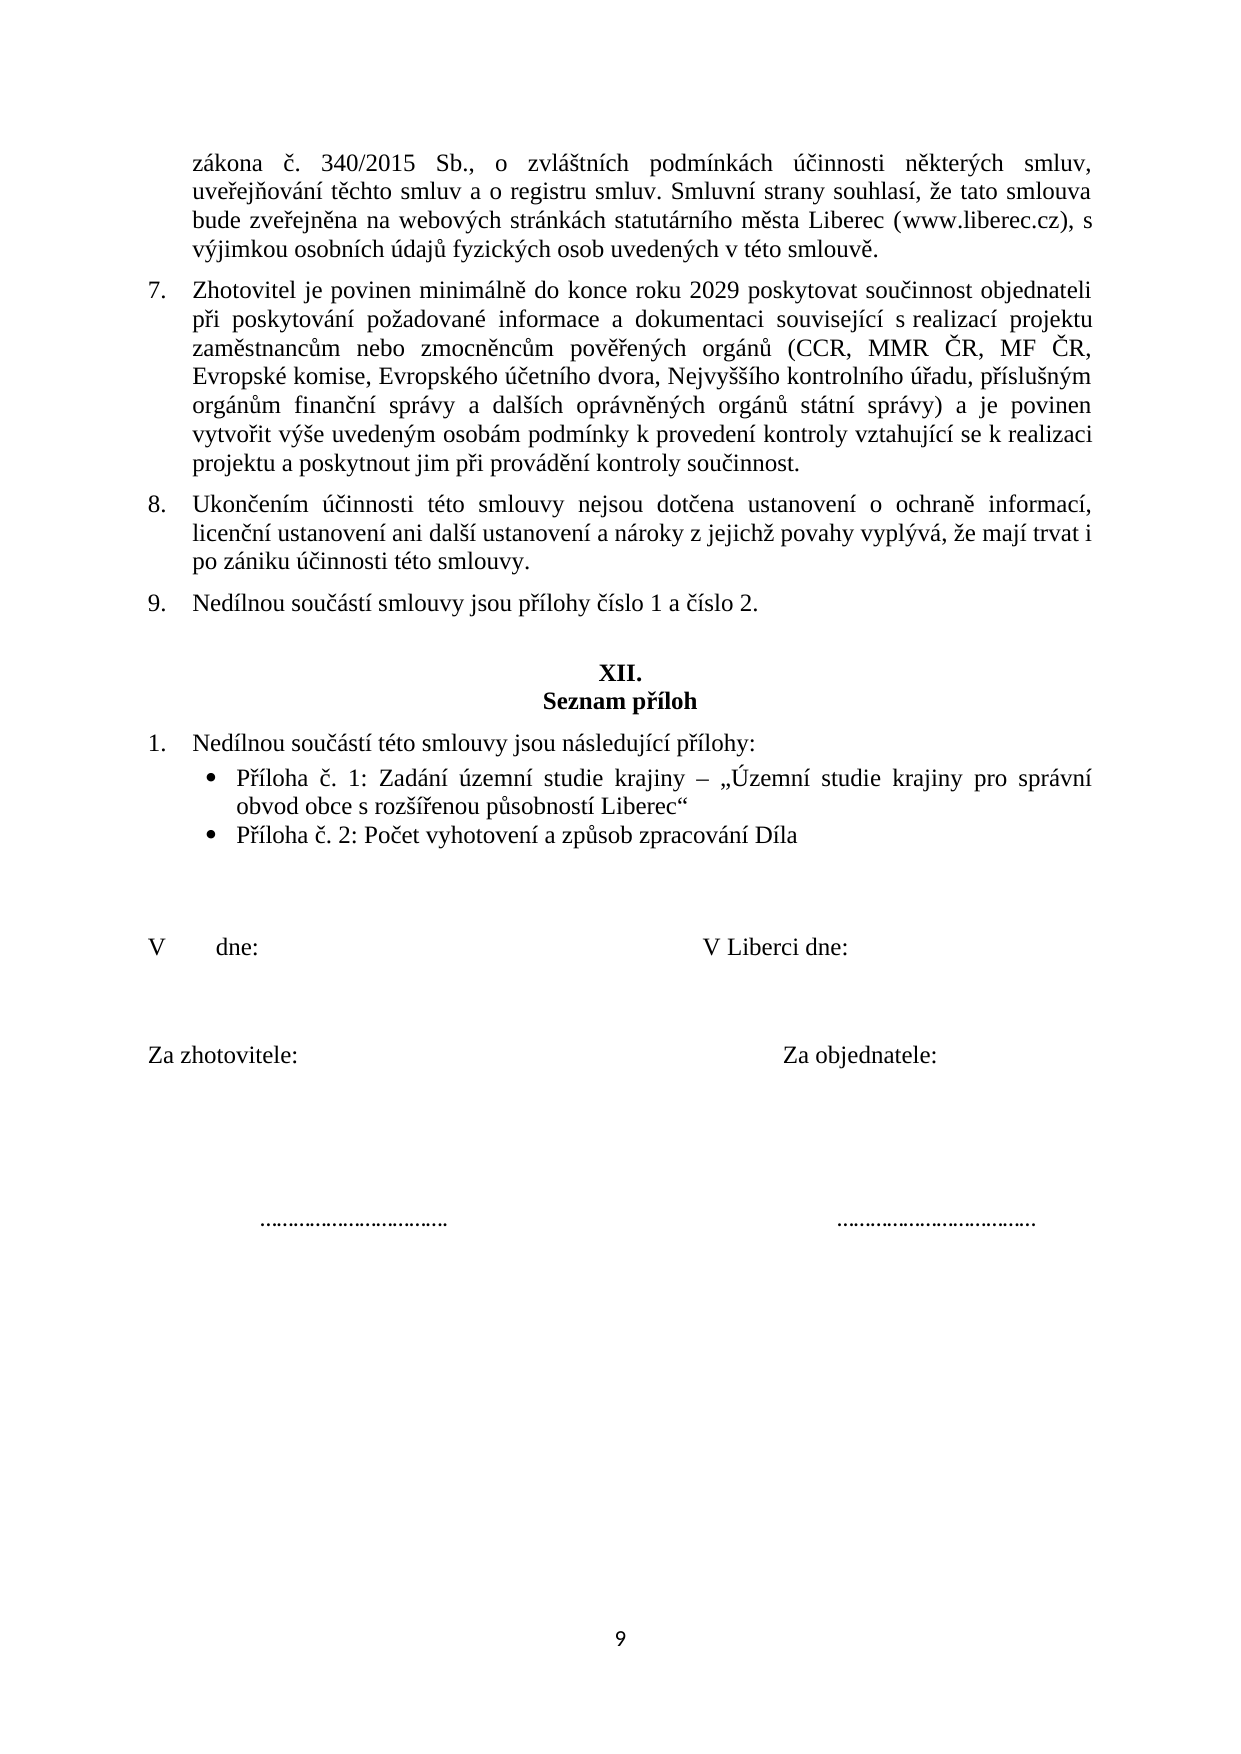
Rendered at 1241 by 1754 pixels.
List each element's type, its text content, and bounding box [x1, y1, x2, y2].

list ……………………………. ……………………………… [260, 1203, 1093, 1232]
list Nedílnou součástí této smlouvy jsou následující přílohy: [148, 728, 1093, 756]
text Seznam příloh [148, 686, 1093, 715]
text V dne: V Liberci dne: [148, 932, 1093, 961]
list Ukončením účinnosti této smlouvy nejsou dotčena ustanovení o ochraně informací, licenční ustanovení ani další ustanovení a nároky z jejichž povahy vyplývá, že mají trvat i po zániku účinnosti této smlouvy. [148, 489, 1093, 575]
list Nedílnou součástí smlouvy jsou přílohy číslo 1 a číslo 2. [148, 588, 1093, 616]
list Zhotovitel je povinen minimálně do konce roku 2029 poskytovat součinnost objednateli při poskytování požadované informace a dokumentaci související s realizací projektu zaměstnancům nebo zmocněncům pověřených orgánů (CCR, MMR ČR, MF ČR, Evropské komise, Evropského účetního dvora, Nejvyššího kontrolního úřadu, příslušným orgánům finanční správy a dalších oprávněných orgánů státní správy) a je povinen vytvořit výše uvedeným osobám podmínky k provedení kontroly vztahující se k realizaci projektu a poskytnout jim při provádění kontroly součinnost. [148, 275, 1093, 476]
text Za zhotovitele: Za objednatele: [148, 1040, 1093, 1068]
list Příloha č. 2: Počet vyhotovení a způsob zpracování Díla [207, 820, 1093, 849]
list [148, 148, 1093, 263]
list Příloha č. 1: Zadání územní studie krajiny – „Územní studie krajiny pro správní obvod obce s rozšířenou působností Liberec“ [207, 763, 1093, 820]
text XII. [148, 658, 1093, 686]
